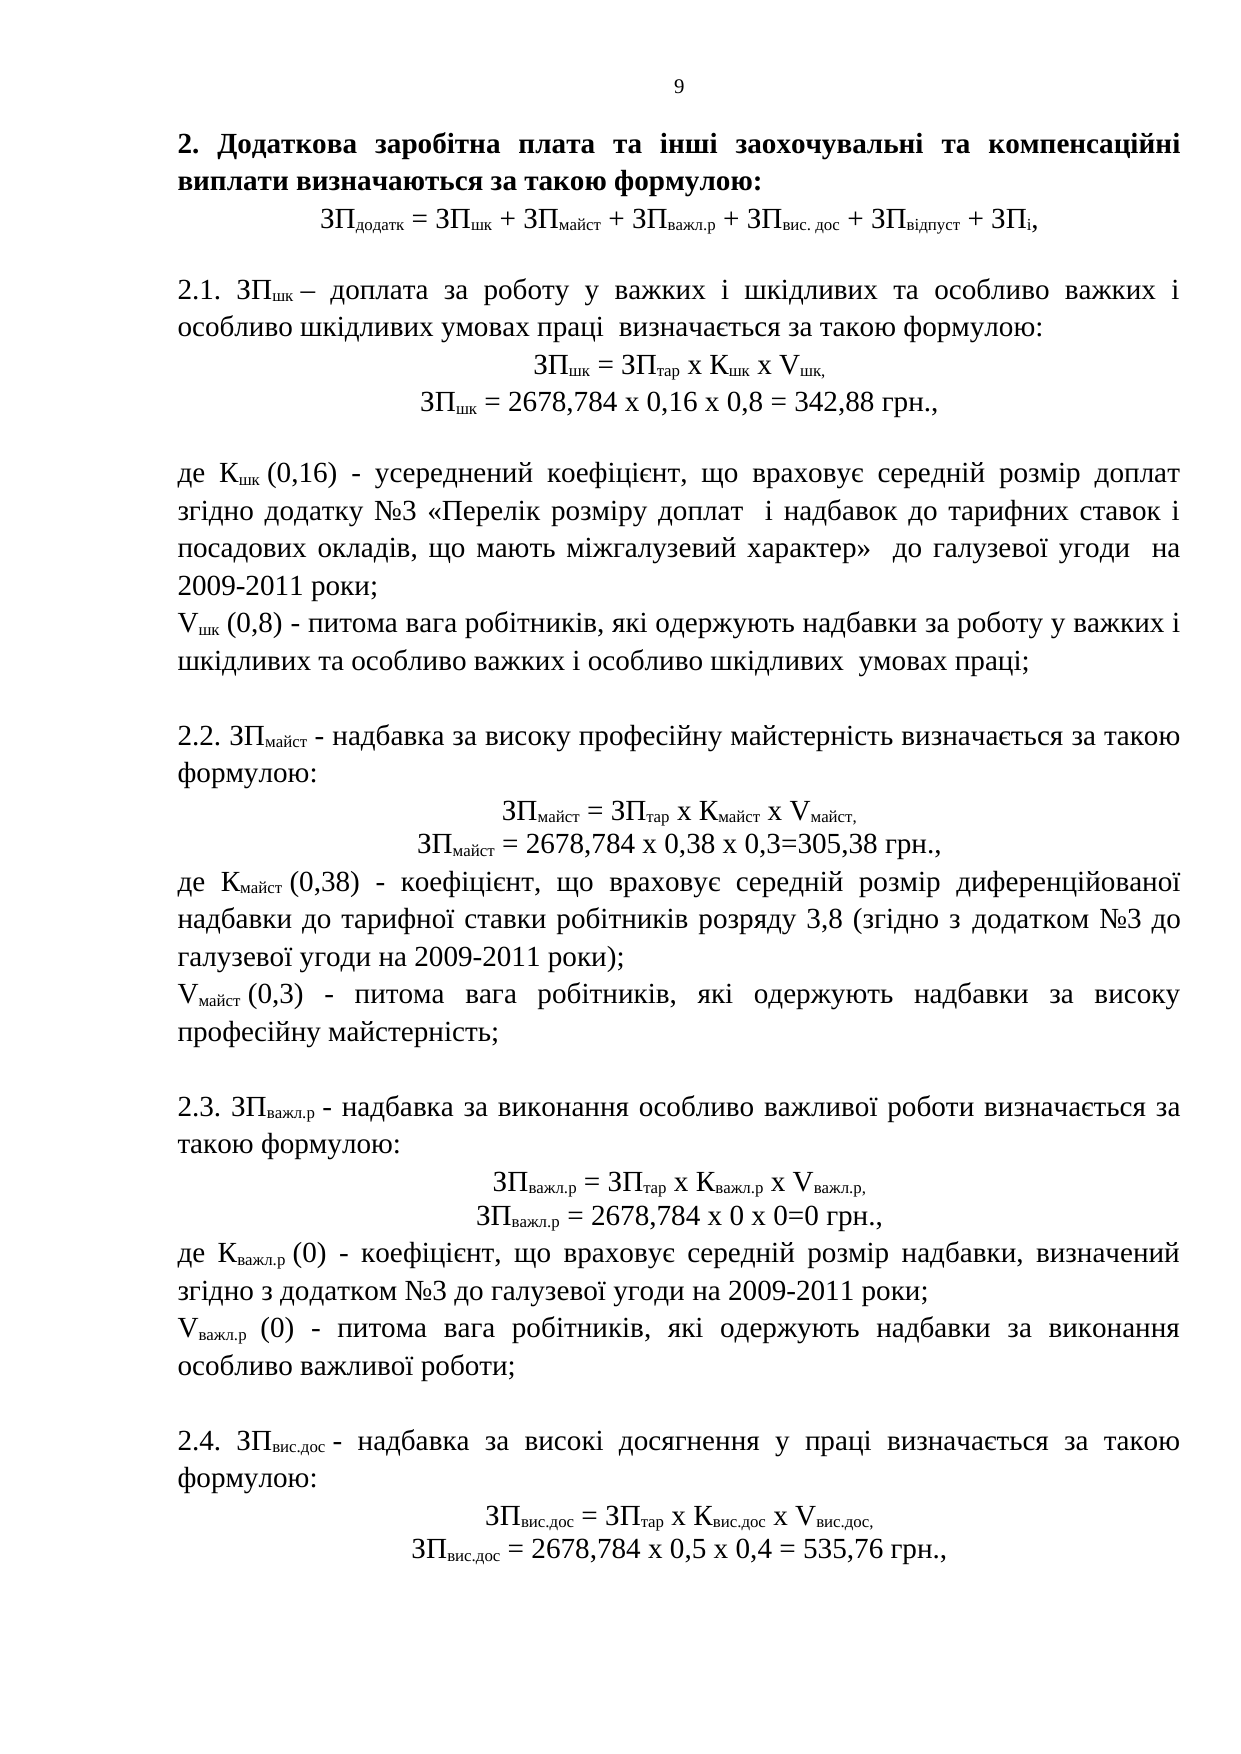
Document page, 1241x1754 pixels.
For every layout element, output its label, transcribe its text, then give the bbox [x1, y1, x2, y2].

text ЗПвис.дос = ЗПтар х Квис.дос х Vвис.дос, [177, 1494, 1181, 1531]
text ЗПважл.р = ЗПтар х Кважл.р х Vважл.р, [177, 1160, 1181, 1198]
text ЗПмайст = 2678,784 х 0,38 х 0,3=305,38 грн., [177, 827, 1181, 860]
text 2.4. ЗПвис.дос - надбавка за високі досягнення у праці визначається за такою формулою: [177, 1419, 1181, 1494]
text де Кшк (0,16) - усереднений коефіцієнт, що враховує середній розмір доплат згідно додатку №3 «Перелік розміру доплат і надбавок до тарифних ставок і посадових окладів, що мають міжгалузевий характер» до галузевої угоди на 2009-2011 роки; [177, 452, 1181, 602]
text 2.1. ЗПшк – доплата за роботу у важких і шкідливих та особливо важких і особливо шкідливих умовах праці визначається за такою формулою: [177, 268, 1181, 343]
text ЗПшк = 2678,784 х 0,16 х 0,8 = 342,88 грн., [177, 381, 1181, 418]
text ЗПважл.р = 2678,784 х 0 х 0=0 грн., [177, 1198, 1181, 1231]
text ЗПшк = ЗПтар х Кшк х Vшк, [177, 343, 1181, 381]
text ЗПмайст = ЗПтар х Кмайст х Vмайст, [177, 789, 1181, 827]
text 2.2. ЗПмайст - надбавка за високу професійну майстерність визначається за такою формулою: [177, 714, 1181, 789]
text де Кважл.р (0) - коефіцієнт, що враховує середній розмір надбавки, визначений згідно з додатком №3 до галузевої угоди на 2009-2011 роки; [177, 1231, 1181, 1306]
text ЗПвис.дос = 2678,784 х 0,5 х 0,4 = 535,76 грн., [177, 1531, 1181, 1565]
text 2.3. ЗПважл.р - надбавка за виконання особливо важливої роботи визначається за такою формулою: [177, 1085, 1181, 1160]
text Vважл.р (0) - питома вага робітників, які одержують надбавки за виконання особливо важливої роботи; [177, 1306, 1181, 1381]
text ЗПдодатк = ЗПшк + ЗПмайст + ЗПважл.р + ЗПвис. дос + ЗПвідпуст + ЗПі, [177, 197, 1181, 234]
text Vшк (0,8) - питома вага робітників, які одержують надбавки за роботу у важких і шкідливих та особливо важких і особливо шкідливих умовах праці; [177, 602, 1181, 677]
text де Кмайст (0,38) - коефіцієнт, що враховує середній розмір диференційованої надбавки до тарифної ставки робітників розряду 3,8 (згідно з додатком №3 до галузевої угоди на 2009-2011 роки); [177, 860, 1181, 973]
text Vмайст (0,3) - питома вага робітників, які одержують надбавки за високу професійну майстерність; [177, 973, 1181, 1048]
text 2. Додаткова заробітна плата та інші заохочувальні та компенсаційні виплати визначаються за такою формулою: [177, 122, 1181, 197]
